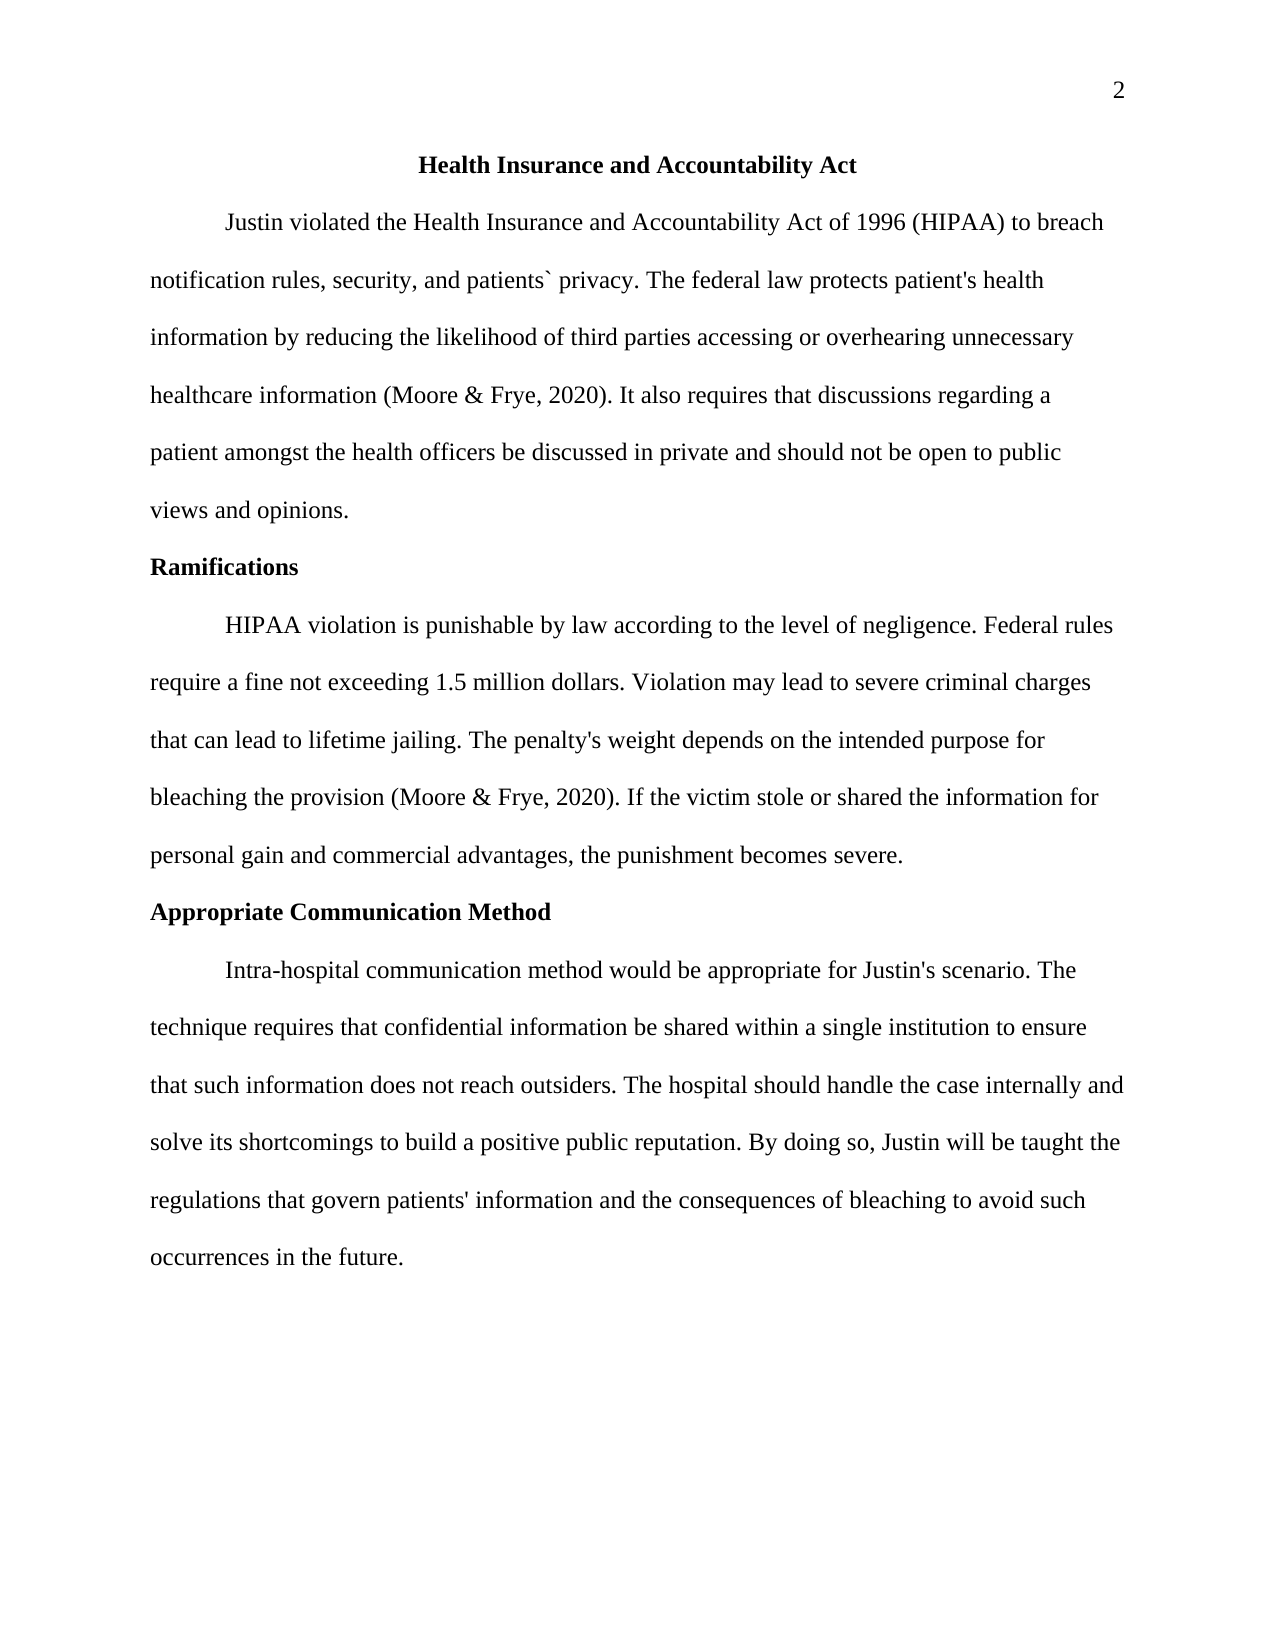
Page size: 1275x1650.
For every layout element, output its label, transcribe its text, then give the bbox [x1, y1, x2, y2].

text HIPAA violation is punishable by law according to the level of negligence. Federal rules require a fine not exceeding 1.5 million dollars. Violation may lead to severe criminal charges that can lead to lifetime jailing. The penalty's weight depends on the intended purpose for bleaching the provision (Moore & Frye, 2020). If the victim stole or shared the information for personal gain and commercial advantages, the punishment becomes severe. [150, 610, 1125, 869]
text Intra-hospital communication method would be appropriate for Justin's scenario. The technique requires that confidential information be shared within a single institution to ensure that such information does not reach outsiders. The hospital should handle the case internally and solve its shortcomings to build a positive public reputation. By doing so, Justin will be taught the regulations that govern patients' information and the consequences of bleaching to avoid such occurrences in the future. [150, 955, 1125, 1271]
text Ramifications [150, 552, 1125, 581]
text Health Insurance and Accountability Act [150, 150, 1125, 179]
text Appropriate Communication Method [150, 897, 1125, 926]
text Justin violated the Health Insurance and Accountability Act of 1996 (HIPAA) to breach notification rules, security, and patients` privacy. The federal law protects patient's health information by reducing the likelihood of third parties accessing or overhearing unnecessary healthcare information (Moore & Frye, 2020). It also requires that discussions regarding a patient amongst the health officers be discussed in private and should not be open to public views and opinions. [150, 207, 1125, 524]
